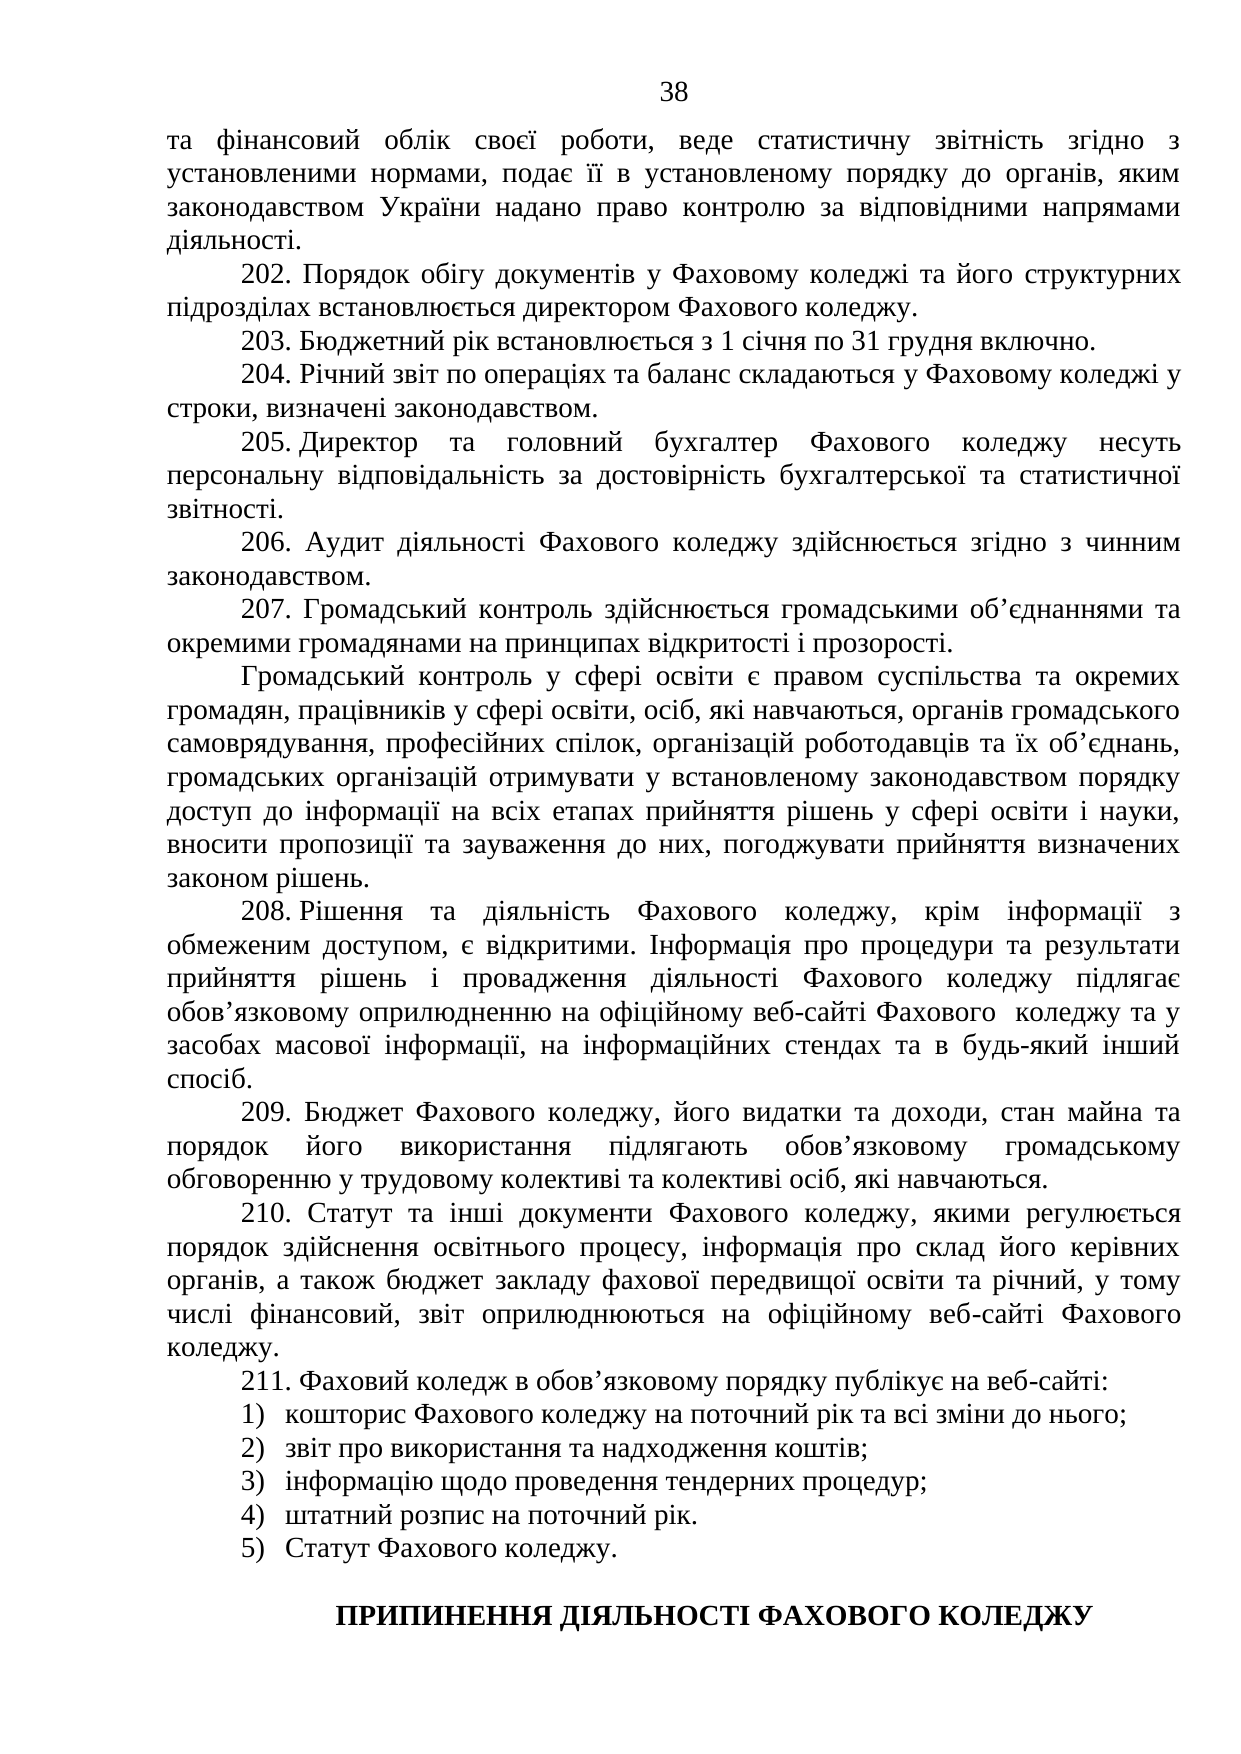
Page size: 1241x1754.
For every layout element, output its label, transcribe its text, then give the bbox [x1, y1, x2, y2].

list Статут Фахового коледжу. [167, 1531, 1181, 1564]
text 204. Річний звіт по операціях та баланс складаються у Фаховому коледжі у строки, визначені законодавством. [167, 357, 1181, 424]
text 211. Фаховий коледж в обов’язковому порядку публікує на веб-сайті: [167, 1363, 1181, 1396]
list кошторис Фахового коледжу на поточний рік та всі зміни до нього; [167, 1396, 1181, 1430]
text 202. Порядок обігу документів у Фаховому коледжі та його структурних підрозділах встановлюється директором Фахового коледжу. [167, 256, 1181, 323]
text 210. Статут та інші документи Фахового коледжу, якими регулюється порядок здійснення освітнього процесу, інформація про склад його керівних органів, а також бюджет закладу фахової передвищої освіти та річний, у тому числі фінансовий, звіт оприлюднюються на офіційному веб-сайті Фахового коледжу. [167, 1195, 1181, 1363]
text 203. Бюджетний рік встановлюється з 1 січня по 31 грудня включно. [167, 323, 1181, 357]
list штатний розпис на поточний рік. [167, 1497, 1181, 1531]
text Громадський контроль у сфері освіти є правом суспільства та окремих громадян, працівників у сфері освіти, осіб, які навчаються, органів громадського самоврядування, професійних спілок, організацій роботодавців та їх об’єднань, громадських організацій отримувати у встановленому законодавством порядку доступ до інформації на всіх етапах прийняття рішень у сфері освіти і науки, вносити пропозиції та зауваження до них, погоджувати прийняття визначених законом рішень. [167, 658, 1181, 893]
text 208. Рішення та діяльність Фахового коледжу, крім інформації з обмеженим доступом, є відкритими. Інформація про процедури та результати прийняття рішень і провадження діяльності Фахового коледжу підлягає обов’язковому оприлюдненню на офіційному веб-сайті Фахового коледжу та у засобах масової інформації, на інформаційних стендах та в будь-який інший спосіб. [167, 893, 1181, 1094]
text 205. Директор та головний бухгалтер Фахового коледжу несуть персональну відповідальність за достовірність бухгалтерської та статистичної звітності. [167, 424, 1181, 524]
list інформацію щодо проведення тендерних процедур; [167, 1463, 1181, 1497]
list звіт про використання та надходження коштів; [167, 1430, 1181, 1463]
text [167, 122, 1181, 256]
text 209. Бюджет Фахового коледжу, його видатки та доходи, стан майна та порядок його використання підлягають обов’язковому громадському обговоренню у трудовому колективі та колективі осіб, які навчаються. [167, 1094, 1181, 1195]
text 206. Аудит діяльності Фахового коледжу здійснюється згідно з чинним законодавством. [167, 524, 1181, 591]
text 207. Громадський контроль здійснюється громадськими об’єднаннями та окремими громадянами на принципах відкритості і прозорості. [167, 591, 1181, 658]
text ПРИПИНЕННЯ ДІЯЛЬНОСТІ ФАХОВОГО КОЛЕДЖУ [167, 1598, 1181, 1631]
